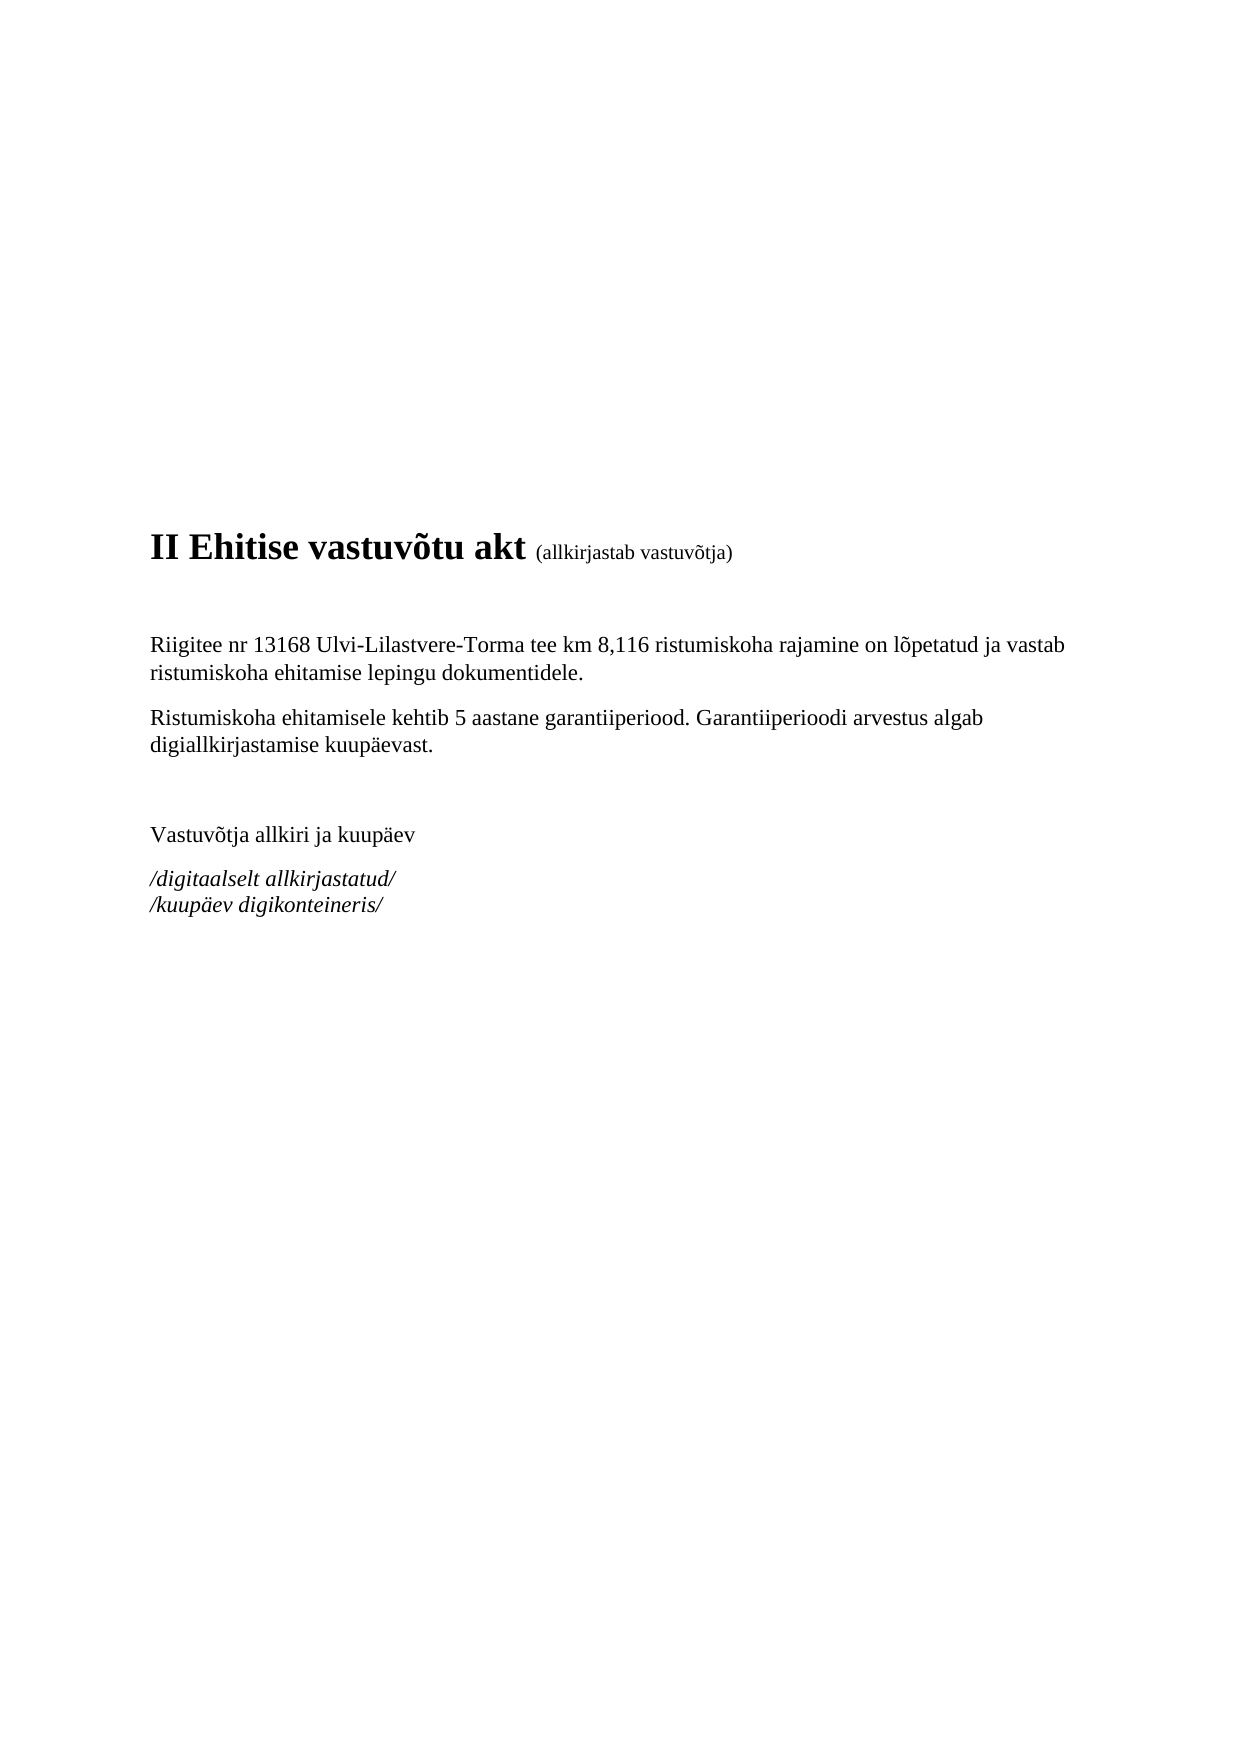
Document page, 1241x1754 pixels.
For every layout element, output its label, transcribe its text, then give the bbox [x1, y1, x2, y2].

text Ristumiskoha ehitamisele kehtib 5 aastane garantiiperiood. Garantiiperioodi arvestus algab digiallkirjastamise kuupäevast. [150, 703, 1090, 758]
text /digitaalselt allkirjastatud/ [150, 865, 1090, 892]
text Riigitee nr 13168 Ulvi-Lilastvere-Torma tee km 8,116 ristumiskoha rajamine on lõpetatud ja vastab ristumiskoha ehitamise lepingu dokumentidele. [150, 631, 1090, 685]
text II Ehitise vastuvõtu akt (allkirjastab vastuvõtja) [150, 525, 1090, 568]
text Vastuvõtja allkiri ja kuupäev [150, 821, 1090, 847]
text /kuupäev digikonteineris/ [150, 892, 1090, 918]
